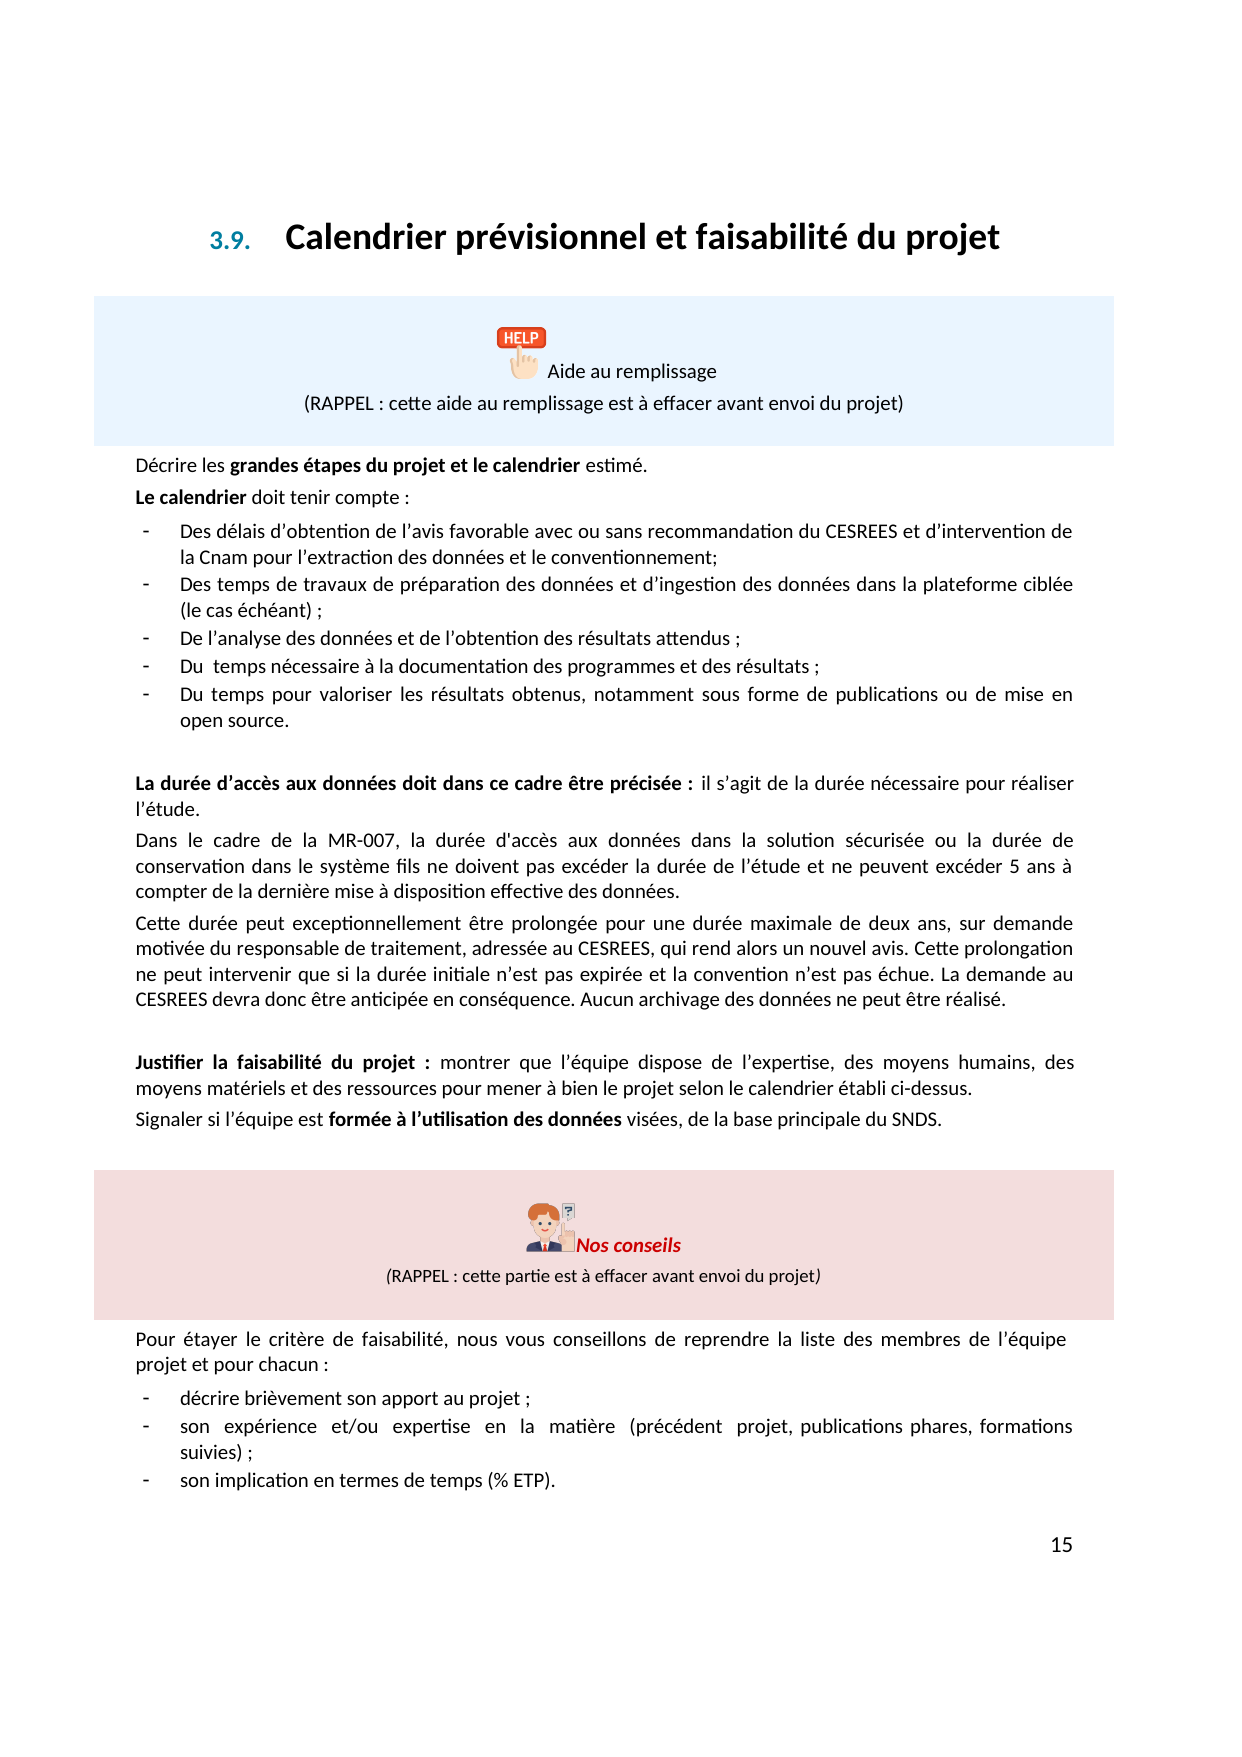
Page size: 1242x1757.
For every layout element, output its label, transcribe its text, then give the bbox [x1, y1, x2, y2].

picture [525, 1202, 576, 1253]
list son expérience et/ou expertise en la matière (précédent projet, publications phares, formations suivies) ; [142, 1411, 1075, 1465]
table_header Nos conseils (RAPPEL : cette partie est à effacer avant envoi du projet) [94, 1170, 1114, 1320]
text Dans le cadre de la MR-007, la durée d'accès aux données dans la solution sécurisée ou la durée de conservation dans le système fils ne doivent pas excéder la durée de l’étude et ne peuvent excéder 5 ans à compter de la dernière mise à disposition effective des données. [135, 827, 1075, 904]
list décrire brièvement son apport au projet ; [142, 1383, 1075, 1411]
text Décrire les grandes étapes du projet et le calendrier estimé. [135, 453, 666, 478]
list Des délais d’obtention de l’avis favorable avec ou sans recommandation du CESREES et d’intervention de la Cnam pour l’extraction des données et le conventionnement; [142, 516, 1075, 569]
list Du temps nécessaire à la documentation des programmes et des résultats ; [142, 651, 1075, 679]
text Le calendrier doit tenir compte : [135, 484, 666, 510]
text Cette durée peut exceptionnellement être prolongée pour une durée maximale de deux ans, sur demande motivée du responsable de traitement, adressée au CESREES, qui rend alors un nouvel avis. Cette prolongation ne peut intervenir que si la durée initiale n’est pas expirée et la convention n’est pas échue. La demande au CESREES devra donc être anticipée en conséquence. Aucun archivage des données ne peut être réalisé. [135, 910, 1075, 1012]
list son implication en termes de temps (% ETP). [142, 1465, 1075, 1493]
text Pour étayer le critère de faisabilité, nous vous conseillons de reprendre la liste des membres de l’équipe projet et pour chacun : [135, 1326, 1068, 1377]
list De l’analyse des données et de l’obtention des résultats attendus ; [142, 623, 1075, 651]
text La durée d’accès aux données doit dans ce cadre être précisée : il s’agit de la durée nécessaire pour réaliser l’étude. [135, 770, 1075, 821]
text Justifier la faisabilité du projet : montrer que l’équipe dispose de l’expertise, des moyens humains, des moyens matériels et des ressources pour mener à bien le projet selon le calendrier établi ci-dessus. [135, 1049, 1075, 1100]
list Des temps de travaux de préparation des données et d’ingestion des données dans la plateforme ciblée (le cas échéant) ; [142, 569, 1075, 623]
picture [496, 327, 548, 379]
text Signaler si l’équipe est formée à l’utilisation des données visées, de la base principale du SNDS. [135, 1107, 1075, 1132]
list Calendrier prévisionnel et faisabilité du projet [209, 213, 1075, 258]
list Du temps pour valoriser les résultats obtenus, notamment sous forme de publications ou de mise en open source. [142, 679, 1075, 732]
table_header Aide au remplissage (RAPPEL : cette aide au remplissage est à effacer avant envoi du projet) [94, 296, 1114, 446]
